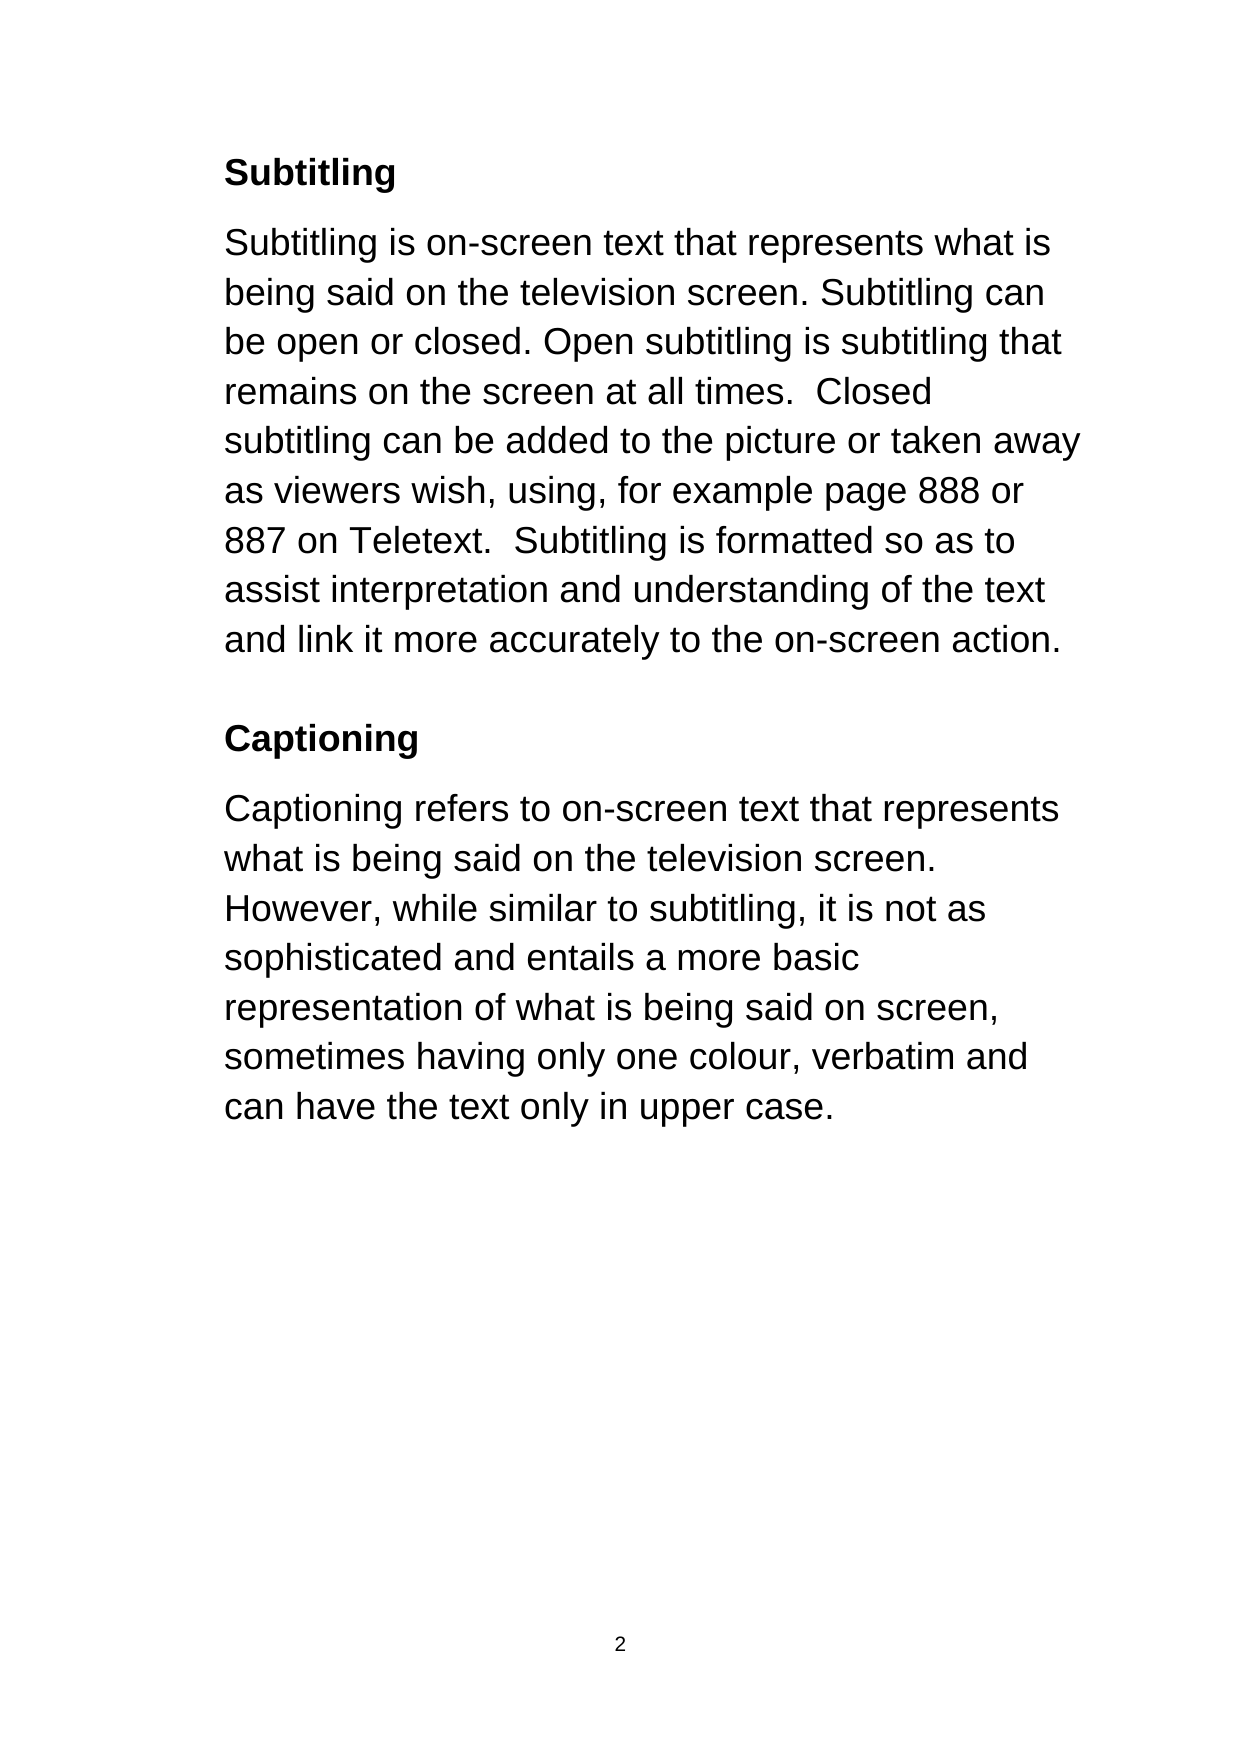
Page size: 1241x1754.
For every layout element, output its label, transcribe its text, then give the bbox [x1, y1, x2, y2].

text Captioning refers to on-screen text that represents what is being said on the television screen. However, while similar to subtitling, it is not as sophisticated and entails a more basic representation of what is being said on screen, sometimes having only one colour, verbatim and can have the text only in upper case. [224, 787, 1090, 1127]
text Subtitling is on-screen text that represents what is being said on the television screen. Subtitling can be open or closed. Open subtitling is subtitling that remains on the screen at all times. Closed subtitling can be added to the picture or taken away as viewers wish, using, for example page 888 or 887 on Teletext. Subtitling is formatted so as to assist interpretation and understanding of the text and link it more accurately to the on-screen action. [224, 220, 1090, 660]
subtitle Captioning [224, 716, 1090, 759]
subtitle Subtitling [224, 150, 1090, 193]
